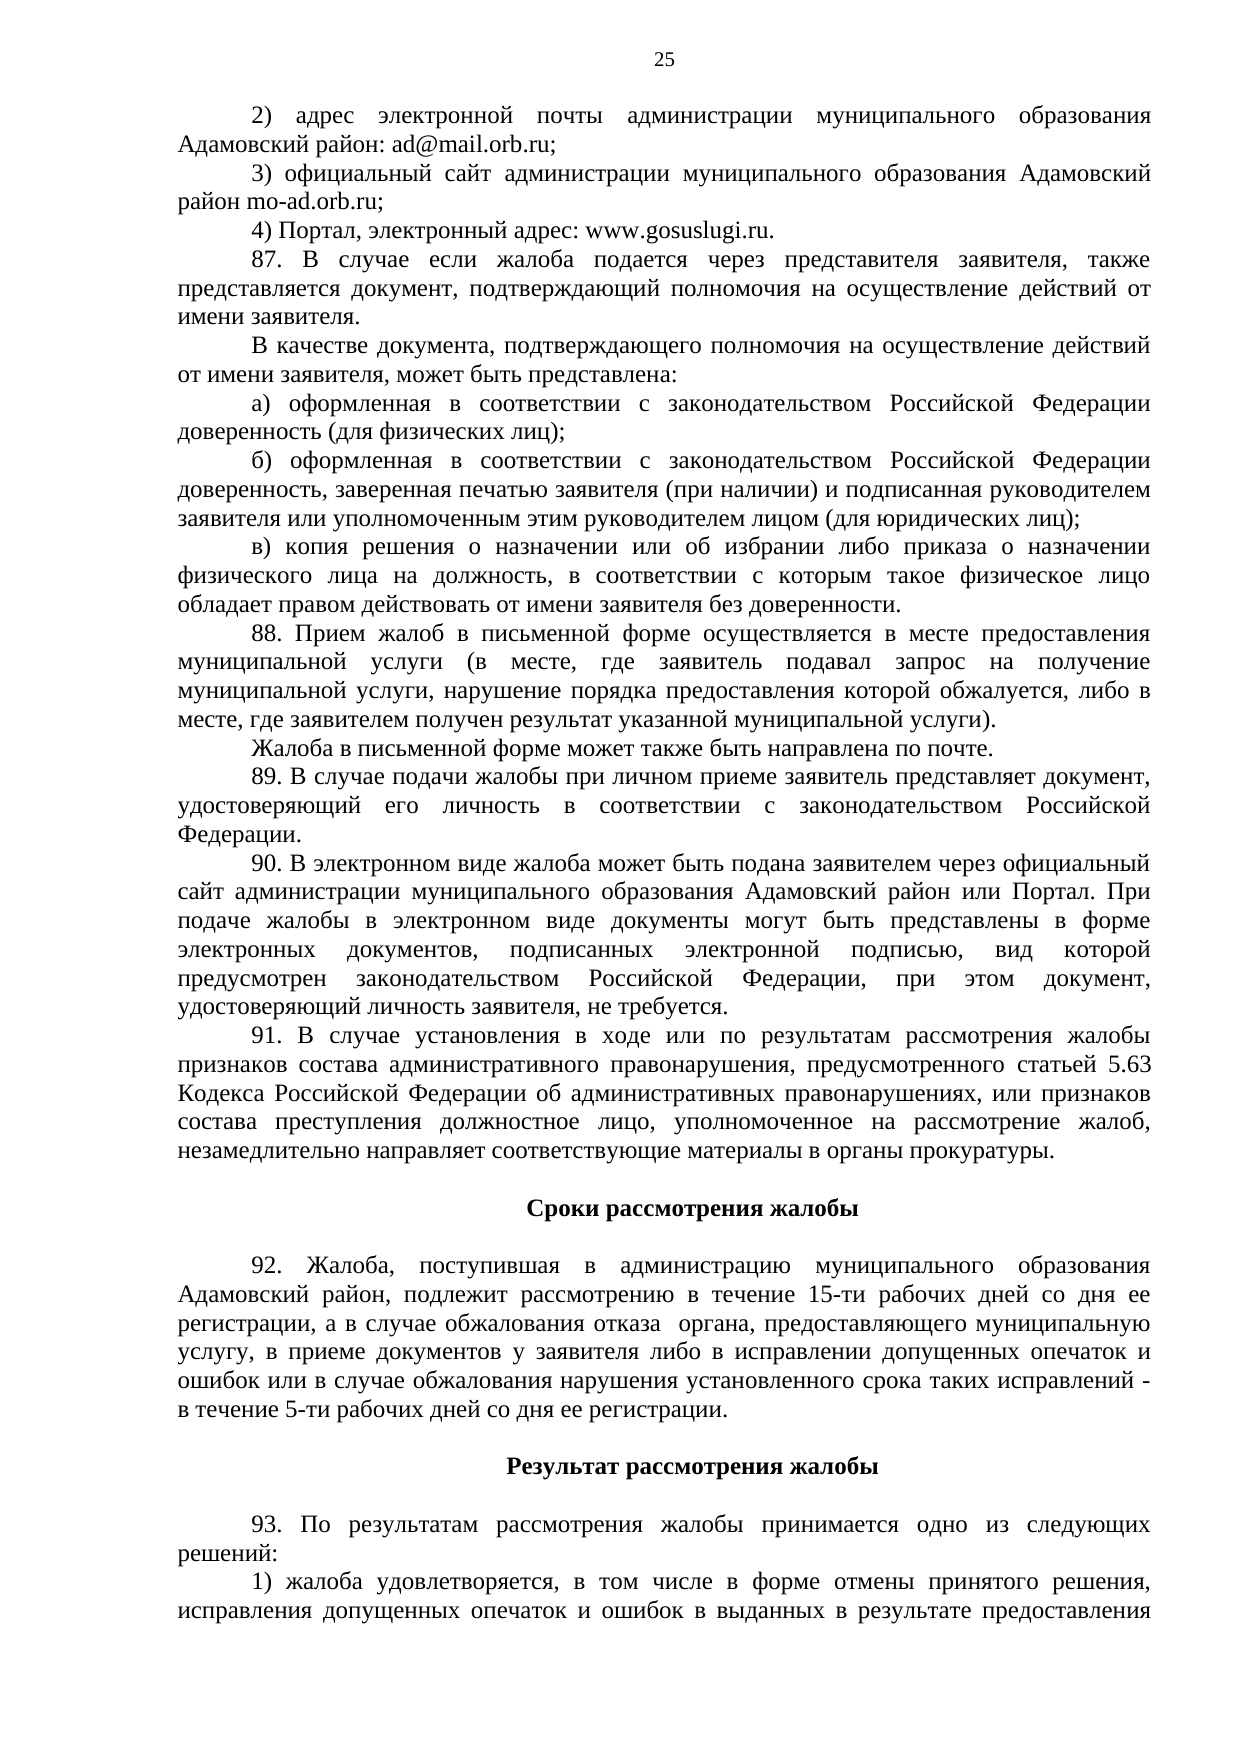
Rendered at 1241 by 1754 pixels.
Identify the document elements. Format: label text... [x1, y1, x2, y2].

text Жалоба в письменной форме может также быть направлена по почте. [177, 733, 1152, 761]
text 87. В случае если жалоба подается через представителя заявителя, также представляется документ, подтверждающий полномочия на осуществление действий от имени заявителя. [177, 244, 1152, 330]
text 88. Прием жалоб в письменной форме осуществляется в месте предоставления муниципальной услуги (в месте, где заявитель подавал запрос на получение муниципальной услуги, нарушение порядка предоставления которой обжалуется, либо в месте, где заявителем получен результат указанной муниципальной услуги). [177, 618, 1152, 733]
text а) оформленная в соответствии с законодательством Российской Федерации доверенность (для физических лиц); [177, 388, 1152, 445]
text 3) официальный сайт администрации муниципального образования Адамовский район mo-ad.orb.ru; [177, 158, 1152, 215]
text 92. Жалоба, поступившая в администрацию муниципального образования Адамовский район, подлежит рассмотрению в течение 15-ти рабочих дней со дня ее регистрации, а в случае обжалования отказа органа, предоставляющего муниципальную услугу, в приеме документов у заявителя либо в исправлении допущенных опечаток и ошибок или в случае обжалования нарушения установленного срока таких исправлений - в течение 5-ти рабочих дней со дня ее регистрации. [177, 1250, 1152, 1423]
text б) оформленная в соответствии с законодательством Российской Федерации доверенность, заверенная печатью заявителя (при наличии) и подписанная руководителем заявителя или уполномоченным этим руководителем лицом (для юридических лиц); [177, 445, 1152, 531]
text 2) адрес электронной почты администрации муниципального образования Адамовский район: ad@mail.orb.ru; [177, 100, 1152, 158]
text 93. По результатам рассмотрения жалобы принимается одно из следующих решений: [177, 1509, 1152, 1566]
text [177, 1566, 1152, 1624]
text 89. В случае подачи жалобы при личном приеме заявитель представляет документ, удостоверяющий его личность в соответствии с законодательством Российской Федерации. [177, 761, 1152, 848]
text 91. В случае установления в ходе или по результатам рассмотрения жалобы признаков состава административного правонарушения, предусмотренного статьей 5.63 Кодекса Российской Федерации об административных правонарушениях, или признаков состава преступления должностное лицо, уполномоченное на рассмотрение жалоб, незамедлительно направляет соответствующие материалы в органы прокуратуры. [177, 1020, 1152, 1164]
text Сроки рассмотрения жалобы [177, 1193, 1152, 1221]
text Результат рассмотрения жалобы [177, 1451, 1152, 1480]
text В качестве документа, подтверждающего полномочия на осуществление действий от имени заявителя, может быть представлена: [177, 330, 1152, 388]
text 4) Портал, электронный адрес: www.gosuslugi.ru. [177, 215, 1152, 244]
text 90. В электронном виде жалоба может быть подана заявителем через официальный сайт администрации муниципального образования Адамовский район или Портал. При подаче жалобы в электронном виде документы могут быть представлены в форме электронных документов, подписанных электронной подписью, вид которой предусмотрен законодательством Российской Федерации, при этом документ, удостоверяющий личность заявителя, не требуется. [177, 848, 1152, 1020]
text в) копия решения о назначении или об избрании либо приказа о назначении физического лица на должность, в соответствии с которым такое физическое лицо обладает правом действовать от имени заявителя без доверенности. [177, 531, 1152, 618]
